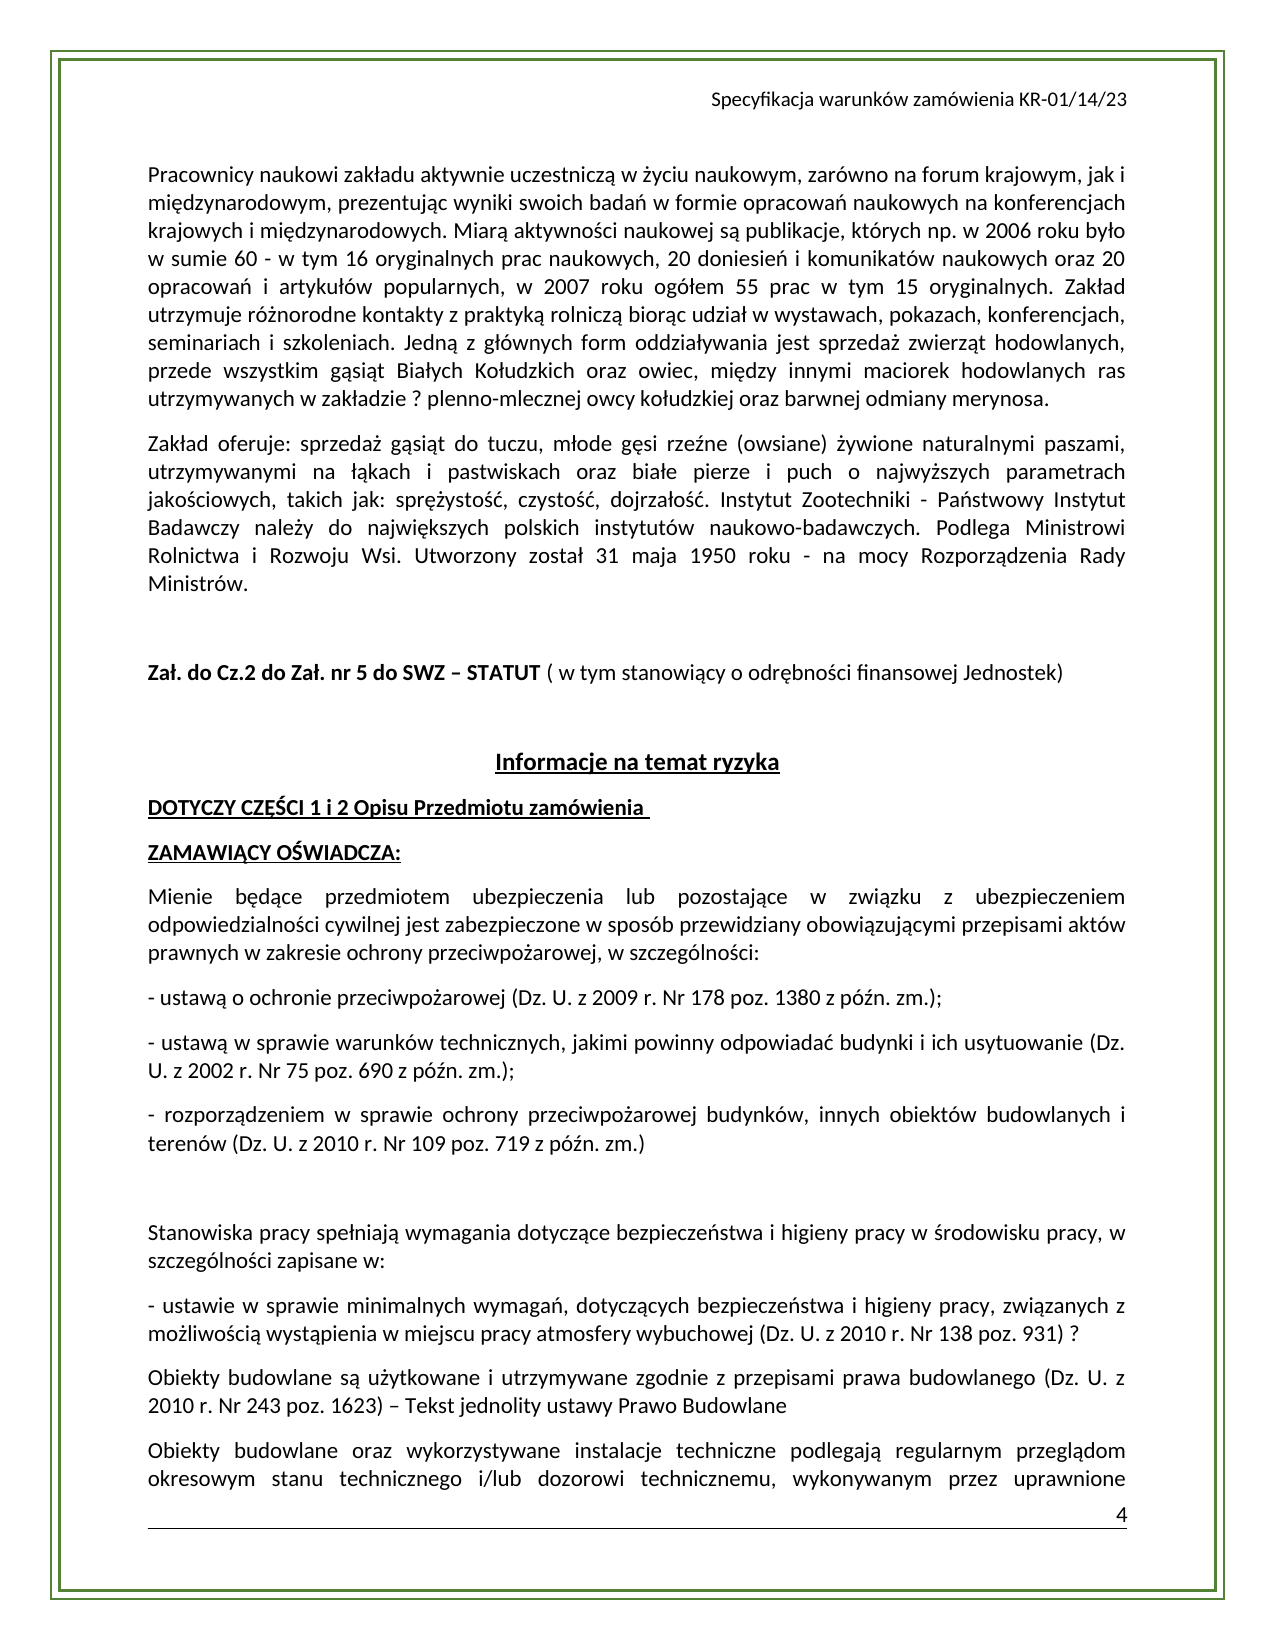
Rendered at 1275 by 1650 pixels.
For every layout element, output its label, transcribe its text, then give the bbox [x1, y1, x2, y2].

text Zał. do Cz.2 do Zał. nr 5 do SWZ – STATUT ( w tym stanowiący o odrębności finansowej Jednostek) [148, 658, 1127, 686]
text Mienie będące przedmiotem ubezpieczenia lub pozostające w związku z ubezpieczeniem odpowiedzialności cywilnej jest zabezpieczone w sposób przewidziany obowiązującymi przepisami aktów prawnych w zakresie ochrony przeciwpożarowej, w szczególności: [148, 882, 1127, 967]
text Zakład oferuje: sprzedaż gąsiąt do tuczu, młode gęsi rzeźne (owsiane) żywione naturalnymi paszami, utrzymywanymi na łąkach i pastwiskach oraz białe pierze i puch o najwyższych parametrach jakościowych, takich jak: sprężystość, czystość, dojrzałość. Instytut Zootechniki - Państwowy Instytut Badawczy należy do największych polskich instytutów naukowo-badawczych. Podlega Ministrowi Rolnictwa i Rozwoju Wsi. Utworzony został 31 maja 1950 roku - na mocy Rozporządzenia Rady Ministrów. [148, 429, 1127, 597]
text Stanowiska pracy spełniają wymagania dotyczące bezpieczeństwa i higieny pracy w środowisku pracy, w szczególności zapisane w: [148, 1218, 1127, 1274]
text Obiekty budowlane są użytkowane i utrzymywane zgodnie z przepisami prawa budowlanego (Dz. U. z 2010 r. Nr 243 poz. 1623) – Tekst jednolity ustawy Prawo Budowlane [148, 1363, 1127, 1419]
text - ustawie w sprawie minimalnych wymagań, dotyczących bezpieczeństwa i higieny pracy, związanych z możliwością wystąpienia w miejscu pracy atmosfery wybuchowej (Dz. U. z 2010 r. Nr 138 poz. 931) ? [148, 1291, 1127, 1347]
text Informacje na temat ryzyka [148, 746, 1127, 776]
text Pracownicy naukowi zakładu aktywnie uczestniczą w życiu naukowym, zarówno na forum krajowym, jak i międzynarodowym, prezentując wyniki swoich badań w formie opracowań naukowych na konferencjach krajowych i międzynarodowych. Miarą aktywności naukowej są publikacje, których np. w 2006 roku było w sumie 60 - w tym 16 oryginalnych prac naukowych, 20 doniesień i komunikatów naukowych oraz 20 opracowań i artykułów popularnych, w 2007 roku ogółem 55 prac w tym 15 oryginalnych. Zakład utrzymuje różnorodne kontakty z praktyką rolniczą biorąc udział w wystawach, pokazach, konferencjach, seminariach i szkoleniach. Jedną z głównych form oddziaływania jest sprzedaż zwierząt hodowlanych, przede wszystkim gąsiąt Białych Kołudzkich oraz owiec, między innymi maciorek hodowlanych ras utrzymywanych w zakładzie ? plenno-mlecznej owcy kołudzkiej oraz barwnej odmiany merynosa. [148, 160, 1127, 412]
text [148, 1436, 1127, 1492]
text - ustawą o ochronie przeciwpożarowej (Dz. U. z 2009 r. Nr 178 poz. 1380 z późn. zm.); [148, 983, 1127, 1011]
text ZAMAWIĄCY OŚWIADCZA: [148, 838, 1127, 866]
text - ustawą w sprawie warunków technicznych, jakimi powinny odpowiadać budynki i ich usytuowanie (Dz. U. z 2002 r. Nr 75 poz. 690 z późn. zm.); [148, 1028, 1127, 1084]
text - rozporządzeniem w sprawie ochrony przeciwpożarowej budynków, innych obiektów budowlanych i terenów (Dz. U. z 2010 r. Nr 109 poz. 719 z późn. zm.) [148, 1101, 1127, 1157]
text DOTYCZY CZĘŚCI 1 i 2 Opisu Przedmiotu zamówienia [148, 793, 1127, 821]
